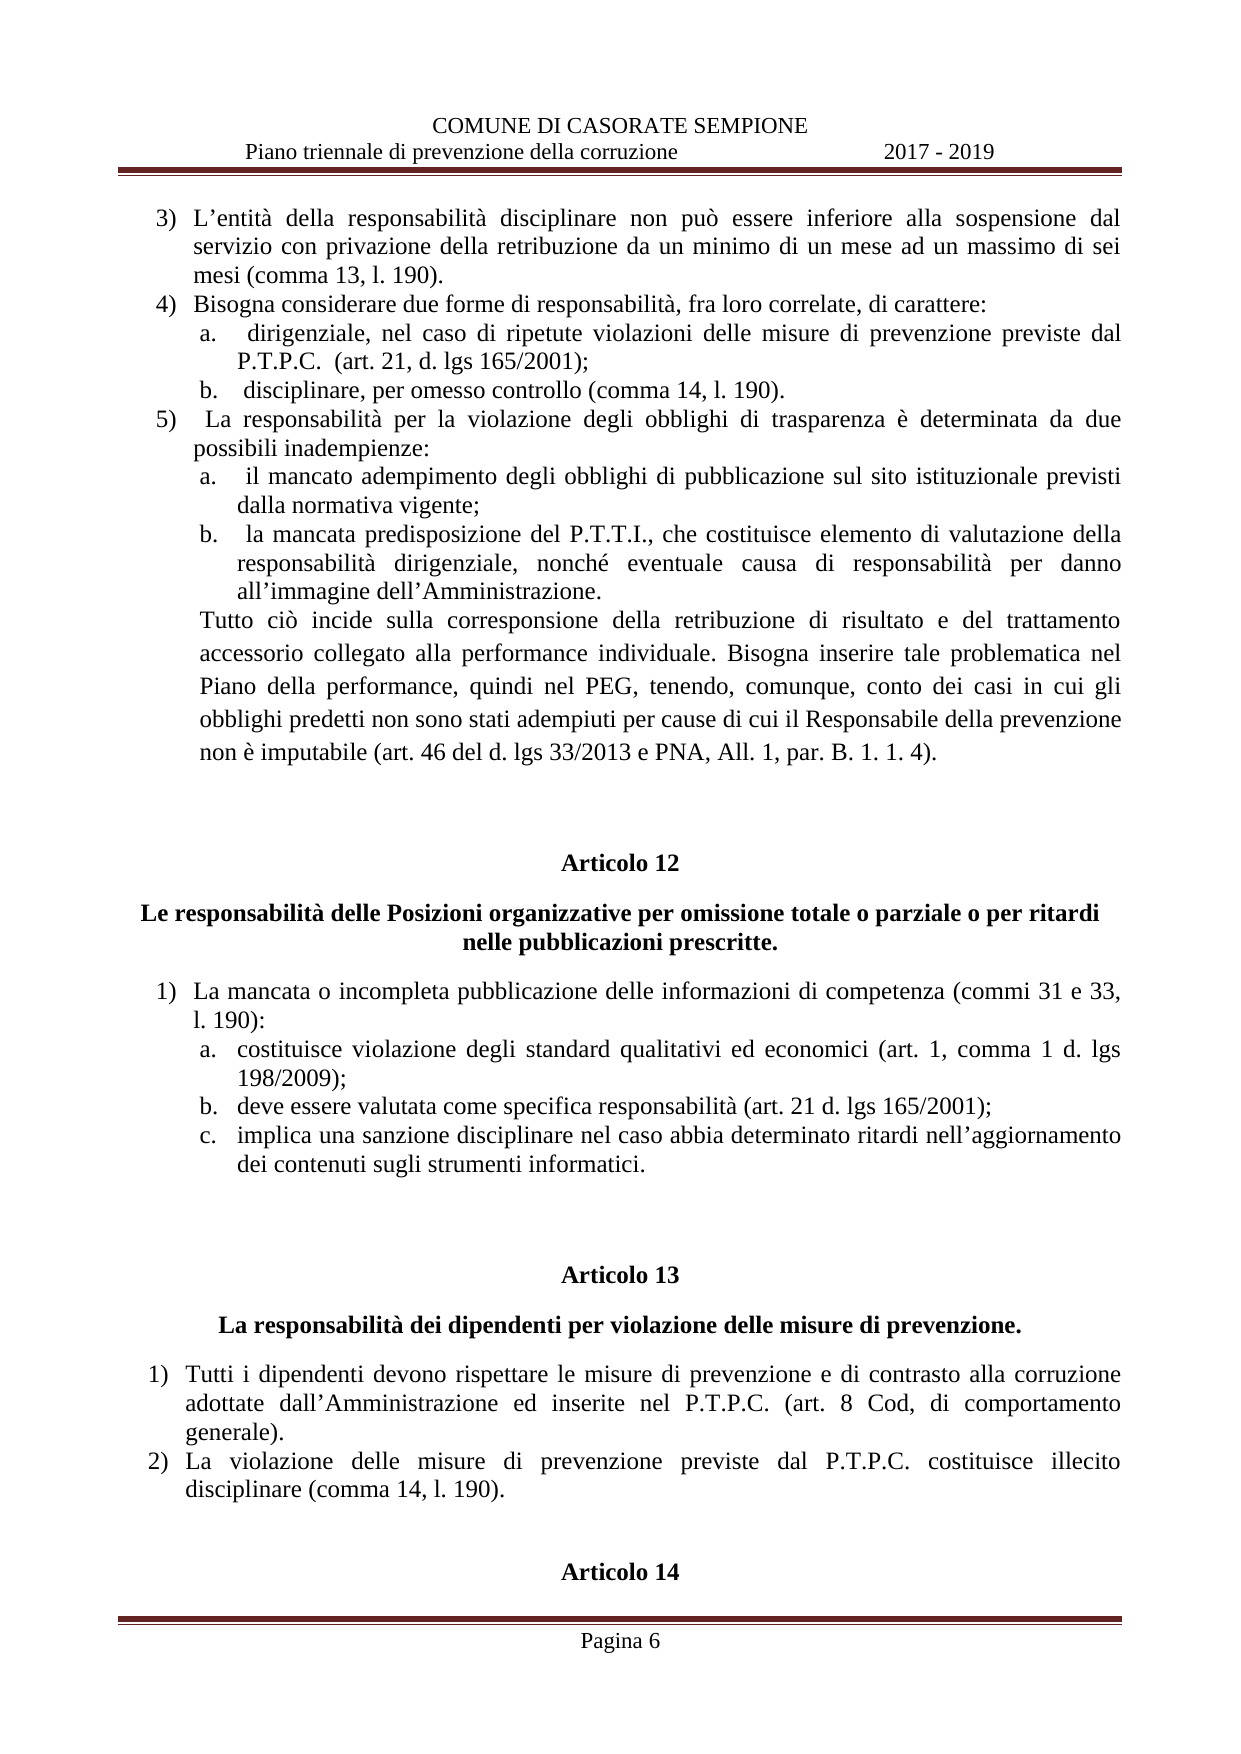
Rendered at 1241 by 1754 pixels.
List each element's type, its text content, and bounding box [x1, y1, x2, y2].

list Tutti i dipendenti devono rispettare le misure di prevenzione e di contrasto alla corruzione adottate dall’Amministrazione ed inserite nel P.T.P.C. (art. 8 Cod, di comportamento generale). [148, 1359, 1122, 1446]
list dirigenziale, nel caso di ripetute violazioni delle misure di prevenzione previste dal P.T.P.C. (art. 21, d. lgs 165/2001); [199, 318, 1122, 375]
list Bisogna considerare due forme di responsabilità, fra loro correlate, di carattere: [156, 289, 1122, 318]
list implica una sanzione disciplinare nel caso abbia determinato ritardi nell’aggiornamento dei contenuti sugli strumenti informatici. [199, 1120, 1122, 1178]
text Tutto ciò incide sulla corresponsione della retribuzione di risultato e del trattamento accessorio collegato alla performance individuale. Bisogna inserire tale problematica nel Piano della performance, quindi nel PEG, tenendo, comunque, conto dei casi in cui gli obblighi predetti non sono stati adempiuti per cause di cui il Responsabile della prevenzione non è imputabile (art. 46 del d. lgs 33/2013 e PNA, All. 1, par. B. 1. 1. 4). [199, 605, 1122, 766]
list il mancato adempimento degli obblighi di pubblicazione sul sito istituzionale previsti dalla normativa vigente; [199, 461, 1122, 519]
list La responsabilità per la violazione degli obblighi di trasparenza è determinata da due possibili inadempienze: [156, 404, 1122, 461]
list L’entità della responsabilità disciplinare non può essere inferiore alla sospensione dal servizio con privazione della retribuzione da un minimo di un mese ad un massimo di sei mesi (comma 13, l. 190). [156, 203, 1122, 289]
text Le responsabilità delle Posizioni organizzative per omissione totale o parziale o per ritardi nelle pubblicazioni prescritte. [118, 898, 1122, 956]
text Articolo 14 [118, 1557, 1122, 1586]
text La responsabilità dei dipendenti per violazione delle misure di prevenzione. [118, 1310, 1122, 1339]
list La violazione delle misure di prevenzione previste dal P.T.P.C. costituisce illecito disciplinare (comma 14, l. 190). [148, 1446, 1122, 1503]
list costituisce violazione degli standard qualitativi ed economici (art. 1, comma 1 d. lgs 198/2009); [199, 1034, 1122, 1091]
list la mancata predisposizione del P.T.T.I., che costituisce elemento di valutazione della responsabilità dirigenziale, nonché eventuale causa di responsabilità per danno all’immagine dell’Amministrazione. [199, 519, 1122, 605]
list disciplinare, per omesso controllo (comma 14, l. 190). [199, 375, 1122, 404]
text Articolo 13 [118, 1260, 1122, 1289]
list La mancata o incompleta pubblicazione delle informazioni di competenza (commi 31 e 33, l. 190): [156, 976, 1122, 1034]
text Articolo 12 [118, 848, 1122, 877]
list deve essere valutata come specifica responsabilità (art. 21 d. lgs 165/2001); [199, 1091, 1122, 1120]
